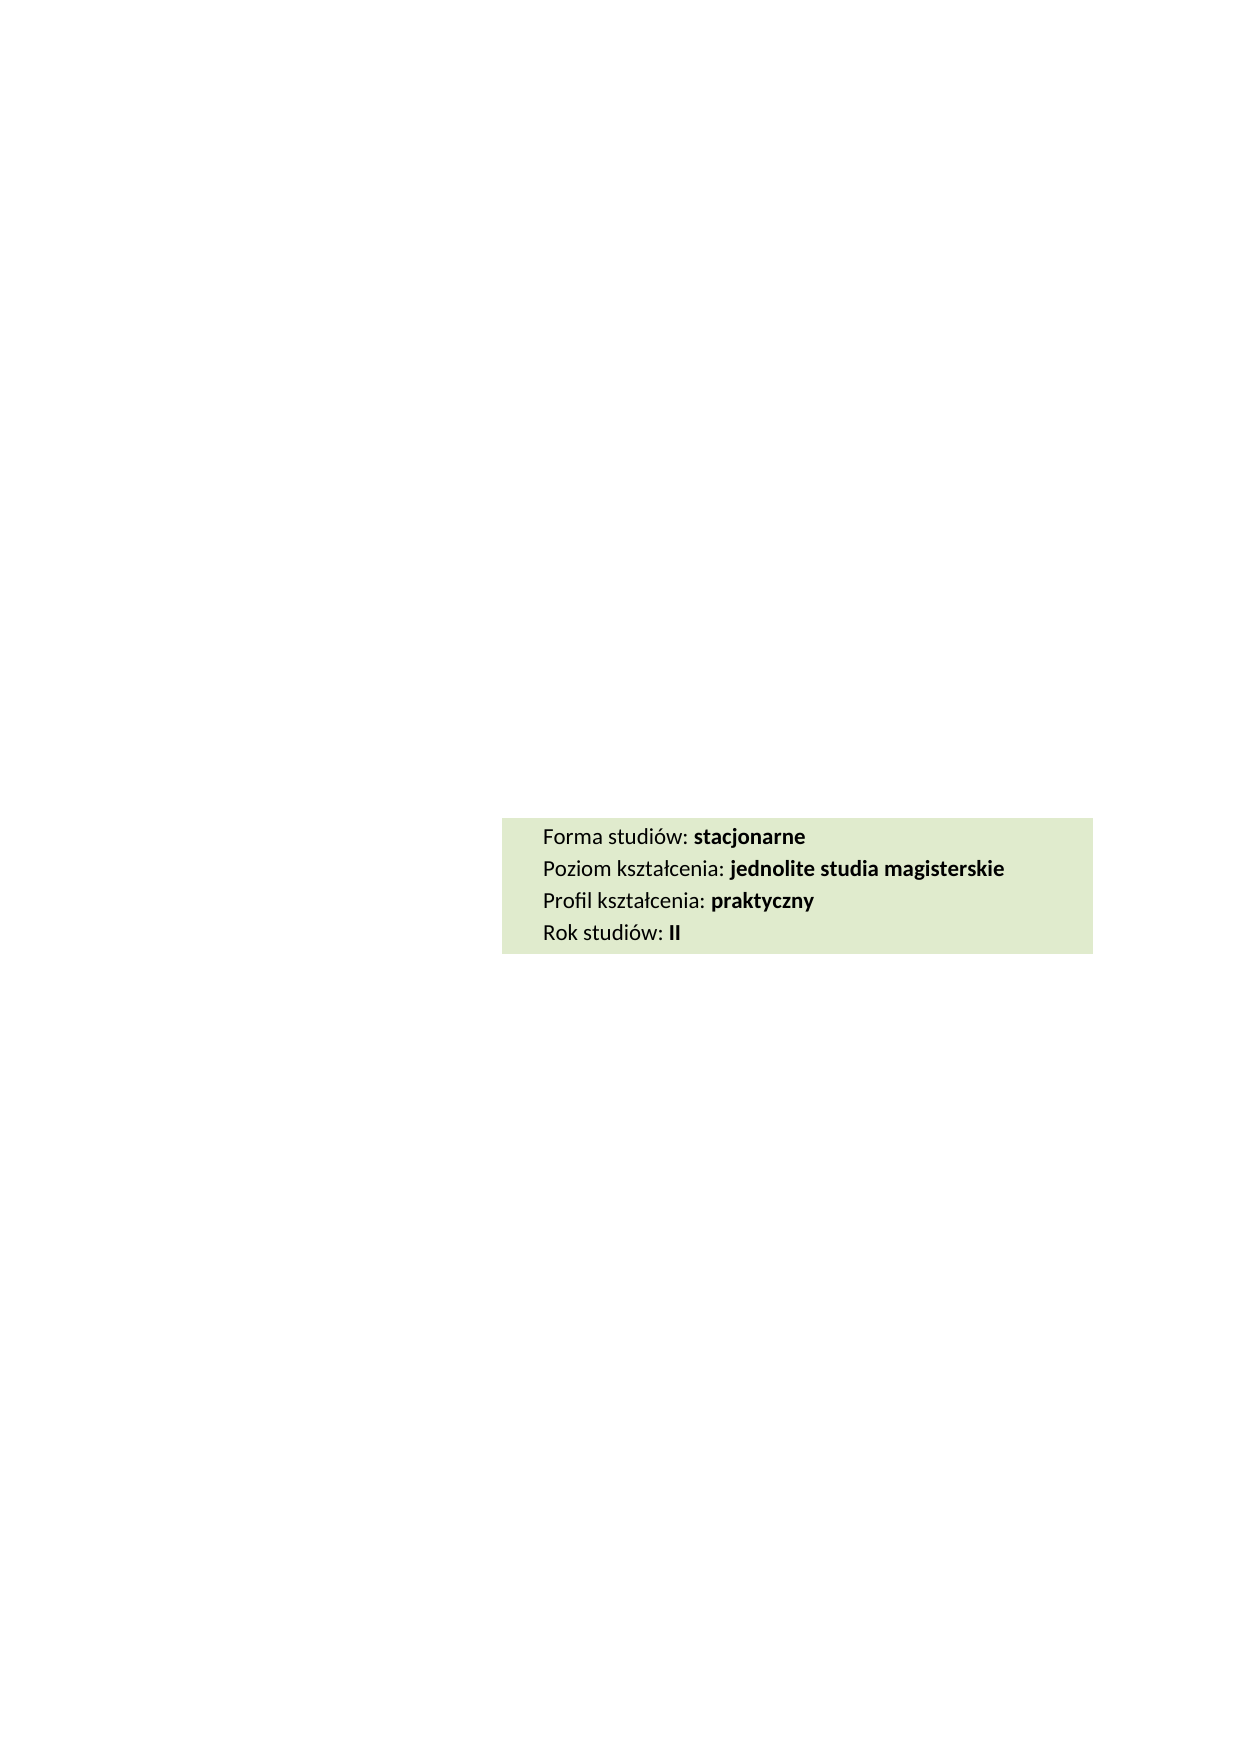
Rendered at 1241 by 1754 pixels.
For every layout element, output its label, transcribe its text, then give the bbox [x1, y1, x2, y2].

table_header Forma studiów: stacjonarne Poziom kształcenia: jednolite studia magisterskie Profil kształcenia: praktyczny Rok studiów: II [502, 818, 1093, 954]
